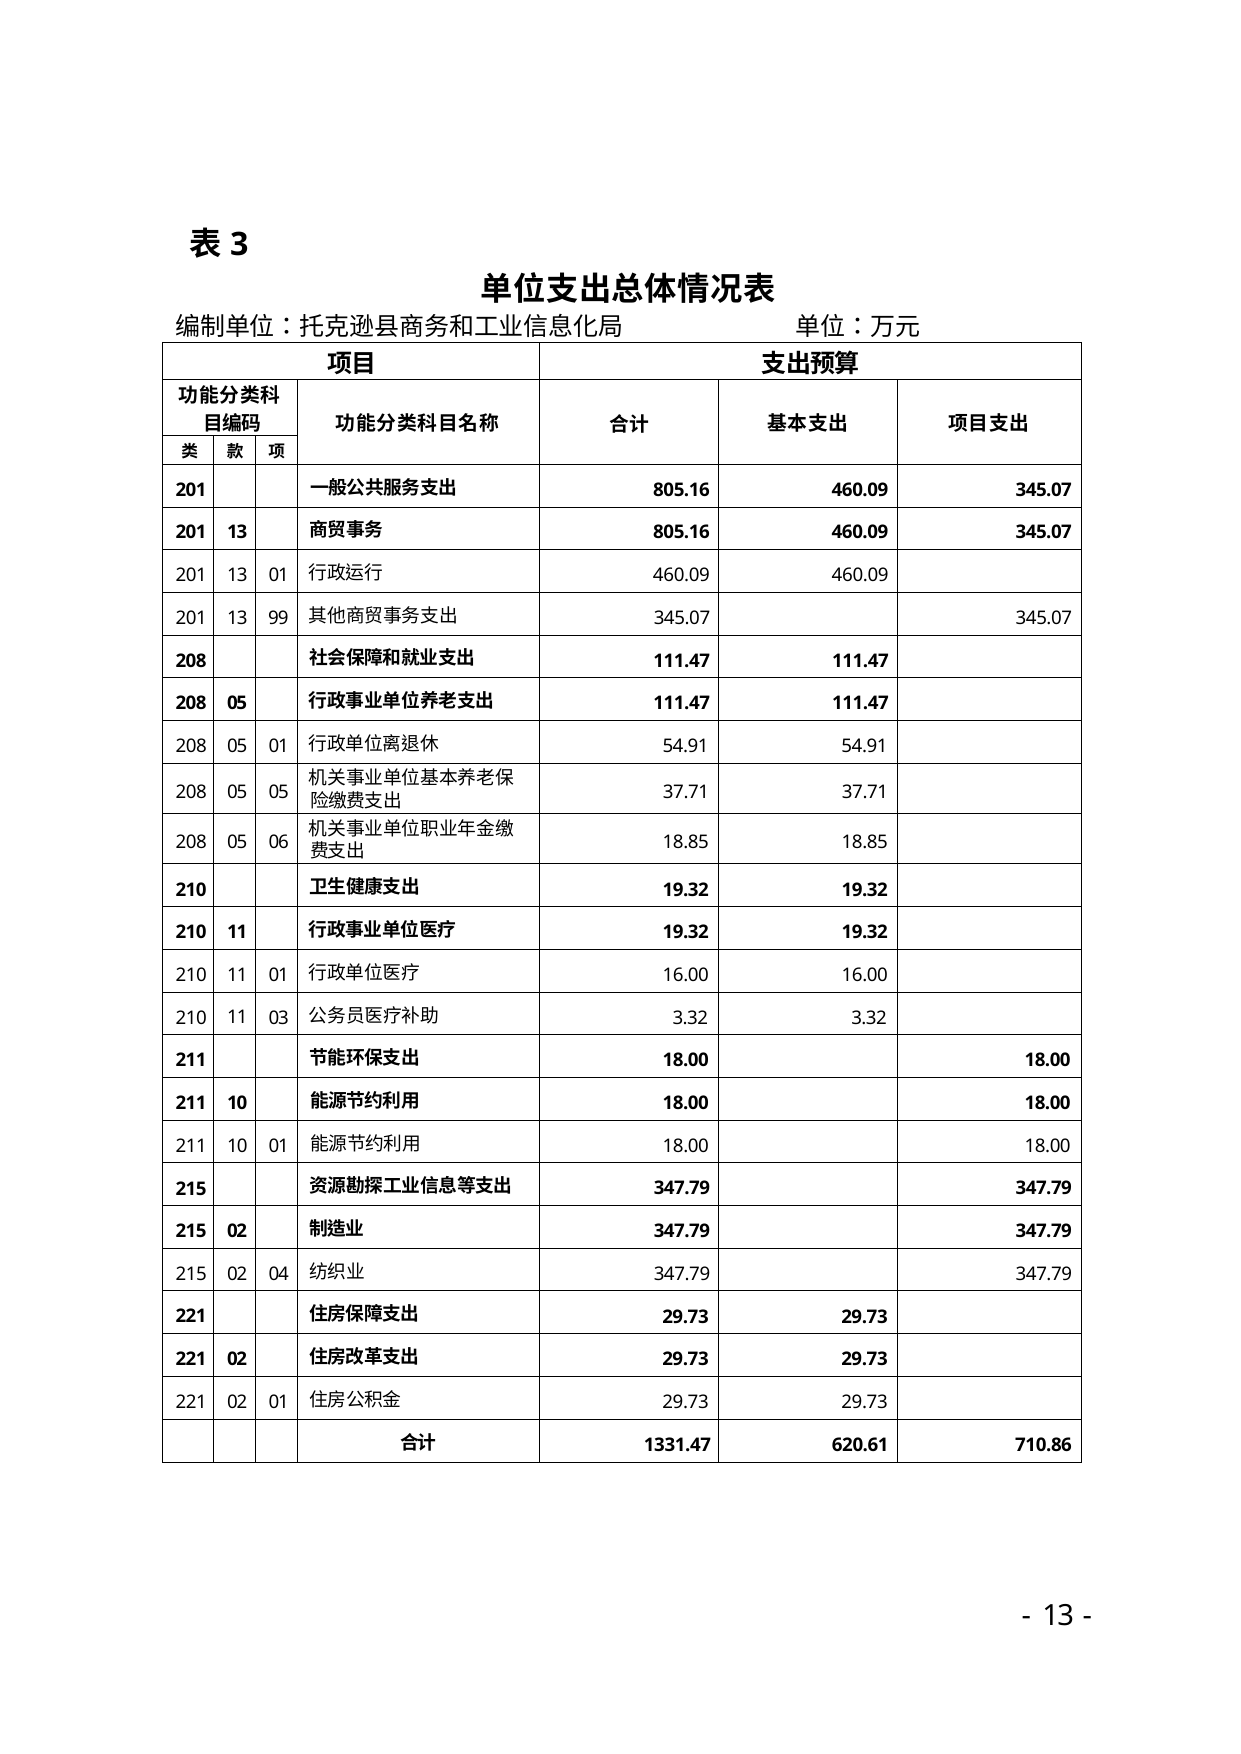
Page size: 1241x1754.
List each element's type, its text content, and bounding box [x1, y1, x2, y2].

table_cell 住房保障支出 [298, 1291, 539, 1333]
table_cell 18.00 [898, 1035, 1081, 1077]
text 单位支出总体情况表 [481, 268, 1093, 308]
table_cell 347.79 [898, 1206, 1081, 1248]
table_cell 111.47 [719, 678, 897, 720]
table_cell [256, 1206, 297, 1248]
text 表 3 [189, 223, 1093, 264]
table_cell 13 [214, 550, 255, 592]
table_cell 项目支出 [898, 380, 1081, 464]
table_cell 3.32 [719, 993, 897, 1034]
table_cell 111.47 [719, 636, 897, 677]
table_cell [898, 764, 1081, 813]
table_cell 29.73 [540, 1291, 718, 1333]
table_cell [256, 907, 297, 949]
table_cell [256, 1035, 297, 1077]
table_cell 210 [163, 907, 213, 949]
table_cell 201 [163, 465, 213, 506]
table_cell 类 [163, 436, 213, 464]
table_cell 19.32 [719, 907, 897, 949]
table_cell [719, 1163, 897, 1205]
table_cell 201 [163, 550, 213, 592]
table_cell 行政事业单位医疗 [298, 907, 539, 949]
table_cell 05 [214, 814, 255, 863]
table_cell [256, 636, 297, 677]
table_cell 商贸事务 [298, 508, 539, 549]
table_cell [898, 814, 1081, 863]
table_cell [898, 864, 1081, 906]
table_cell 111.47 [540, 678, 718, 720]
table_cell [719, 593, 897, 634]
table_cell 54.91 [540, 721, 718, 763]
table_cell 347.79 [898, 1163, 1081, 1205]
table_cell 机关事业单位职业年金缴 费支出 [298, 814, 539, 863]
table_cell [256, 1334, 297, 1376]
table_cell 211 [163, 1121, 213, 1162]
table_cell 02 [214, 1206, 255, 1248]
table_cell [214, 1291, 255, 1333]
table_cell 347.79 [540, 1206, 718, 1248]
table_cell 208 [163, 814, 213, 863]
table_cell 能源节约利用 [298, 1121, 539, 1162]
table_cell 620.61 [719, 1420, 897, 1462]
table_cell 345.07 [898, 593, 1081, 634]
table_cell 卫生健康支出 [298, 864, 539, 906]
table_cell 能源节约利用 [298, 1078, 539, 1119]
table_cell 行政单位离退休 [298, 721, 539, 763]
table_cell [214, 1163, 255, 1205]
table_cell 347.79 [540, 1249, 718, 1290]
table_cell 18.00 [898, 1121, 1081, 1162]
table_cell 208 [163, 721, 213, 763]
table_cell 210 [163, 950, 213, 991]
table_cell 221 [163, 1377, 213, 1418]
table_cell [898, 1334, 1081, 1376]
text 编制单位：托克逊县商务和工业信息化局 单位：万元 [175, 312, 1093, 342]
table_cell 10 [214, 1121, 255, 1162]
table_cell 29.73 [719, 1334, 897, 1376]
table_cell [898, 993, 1081, 1034]
table_cell 210 [163, 993, 213, 1034]
table_cell 资源勘探工业信息等支出 [298, 1163, 539, 1205]
table_cell 347.79 [898, 1249, 1081, 1290]
table_cell 功能分类科目名称 [298, 380, 539, 464]
table_cell [256, 508, 297, 549]
table_cell 10 [214, 1078, 255, 1119]
table_cell 合计 [298, 1420, 539, 1462]
table_cell 05 [214, 764, 255, 813]
table_cell 款 [214, 436, 255, 464]
table_cell 3.32 [540, 993, 718, 1034]
table_cell 16.00 [540, 950, 718, 991]
table_cell 460.09 [719, 550, 897, 592]
table_cell 11 [214, 993, 255, 1034]
table_cell 制造业 [298, 1206, 539, 1248]
table_cell 01 [256, 550, 297, 592]
table_cell [719, 1078, 897, 1119]
table_cell 18.00 [898, 1078, 1081, 1119]
table_cell 37.71 [540, 764, 718, 813]
table_cell 01 [256, 1121, 297, 1162]
table_cell 05 [214, 678, 255, 720]
table_cell 02 [214, 1249, 255, 1290]
table_cell 208 [163, 678, 213, 720]
table_cell 208 [163, 636, 213, 677]
table_cell 211 [163, 1035, 213, 1077]
table_cell [256, 1291, 297, 1333]
table_cell 221 [163, 1334, 213, 1376]
table_cell 345.07 [898, 508, 1081, 549]
table_cell [898, 1377, 1081, 1418]
table_cell 社会保障和就业支出 [298, 636, 539, 677]
table_cell [898, 550, 1081, 592]
table_cell 项 [256, 436, 297, 464]
table_cell 805.16 [540, 465, 718, 506]
table_cell 03 [256, 993, 297, 1034]
table_cell 215 [163, 1163, 213, 1205]
table_cell 29.73 [719, 1377, 897, 1418]
table_cell [719, 1249, 897, 1290]
table_cell 37.71 [719, 764, 897, 813]
table_cell 行政事业单位养老支出 [298, 678, 539, 720]
table_cell [898, 907, 1081, 949]
table_cell 29.73 [540, 1334, 718, 1376]
table_cell 18.00 [540, 1035, 718, 1077]
table_header 支出预算 [540, 343, 1081, 379]
table_cell [719, 1206, 897, 1248]
table_cell 18.00 [540, 1121, 718, 1162]
table_cell 29.73 [540, 1377, 718, 1418]
table_cell 06 [256, 814, 297, 863]
table_cell 18.00 [540, 1078, 718, 1119]
table_cell [898, 678, 1081, 720]
table_cell 19.32 [540, 907, 718, 949]
table_cell 13 [214, 508, 255, 549]
table_cell 18.85 [719, 814, 897, 863]
table_cell [214, 465, 255, 506]
table_cell 111.47 [540, 636, 718, 677]
table_cell 345.07 [540, 593, 718, 634]
table_cell 05 [214, 721, 255, 763]
table_cell 11 [214, 907, 255, 949]
table_cell 215 [163, 1206, 213, 1248]
table_cell [214, 864, 255, 906]
table_cell 710.86 [898, 1420, 1081, 1462]
table_cell 208 [163, 764, 213, 813]
table_cell [898, 721, 1081, 763]
table_cell [898, 1291, 1081, 1333]
table_cell [256, 1163, 297, 1205]
table_cell [214, 636, 255, 677]
table_cell 221 [163, 1291, 213, 1333]
table_cell [256, 1420, 297, 1462]
table_cell [256, 1078, 297, 1119]
table_cell 460.09 [719, 465, 897, 506]
table_cell [719, 1035, 897, 1077]
table_cell [898, 636, 1081, 677]
table_cell 住房公积金 [298, 1377, 539, 1418]
table_cell 02 [214, 1377, 255, 1418]
table_cell 460.09 [719, 508, 897, 549]
table_cell 04 [256, 1249, 297, 1290]
table_cell 一般公共服务支出 [298, 465, 539, 506]
table_cell 合计 [540, 380, 718, 464]
table_cell [719, 1121, 897, 1162]
table_cell [256, 678, 297, 720]
table_cell 19.32 [719, 864, 897, 906]
table_cell 201 [163, 593, 213, 634]
table_cell 460.09 [540, 550, 718, 592]
table_cell 54.91 [719, 721, 897, 763]
table_cell 29.73 [719, 1291, 897, 1333]
table_cell 01 [256, 1377, 297, 1418]
table_cell 住房改革支出 [298, 1334, 539, 1376]
table_cell [256, 465, 297, 506]
table_cell [214, 1420, 255, 1462]
table_cell [214, 1035, 255, 1077]
table_cell 功能分类科 目编码 [163, 380, 297, 435]
table_cell 纺织业 [298, 1249, 539, 1290]
table_cell 18.85 [540, 814, 718, 863]
table_cell 201 [163, 508, 213, 549]
table_cell 机关事业单位基本养老保 险缴费支出 [298, 764, 539, 813]
table_cell 99 [256, 593, 297, 634]
table_cell 01 [256, 721, 297, 763]
table_cell 行政运行 [298, 550, 539, 592]
table_cell 13 [214, 593, 255, 634]
table_cell [163, 1420, 213, 1462]
table_cell 公务员医疗补助 [298, 993, 539, 1034]
table_cell 347.79 [540, 1163, 718, 1205]
table_cell 210 [163, 864, 213, 906]
table_cell 行政单位医疗 [298, 950, 539, 991]
table_cell 05 [256, 764, 297, 813]
table_cell 19.32 [540, 864, 718, 906]
table_cell 805.16 [540, 508, 718, 549]
table_cell [256, 864, 297, 906]
table_cell 215 [163, 1249, 213, 1290]
table_cell 01 [256, 950, 297, 991]
table_cell 基本支出 [719, 380, 897, 464]
table_cell 11 [214, 950, 255, 991]
table_cell 1331.47 [540, 1420, 718, 1462]
table_header 项目 [163, 343, 539, 379]
table_cell 其他商贸事务支出 [298, 593, 539, 634]
table_cell 16.00 [719, 950, 897, 991]
table_cell [898, 950, 1081, 991]
table_cell 211 [163, 1078, 213, 1119]
table_cell 345.07 [898, 465, 1081, 506]
table_cell 节能环保支出 [298, 1035, 539, 1077]
table_cell 02 [214, 1334, 255, 1376]
